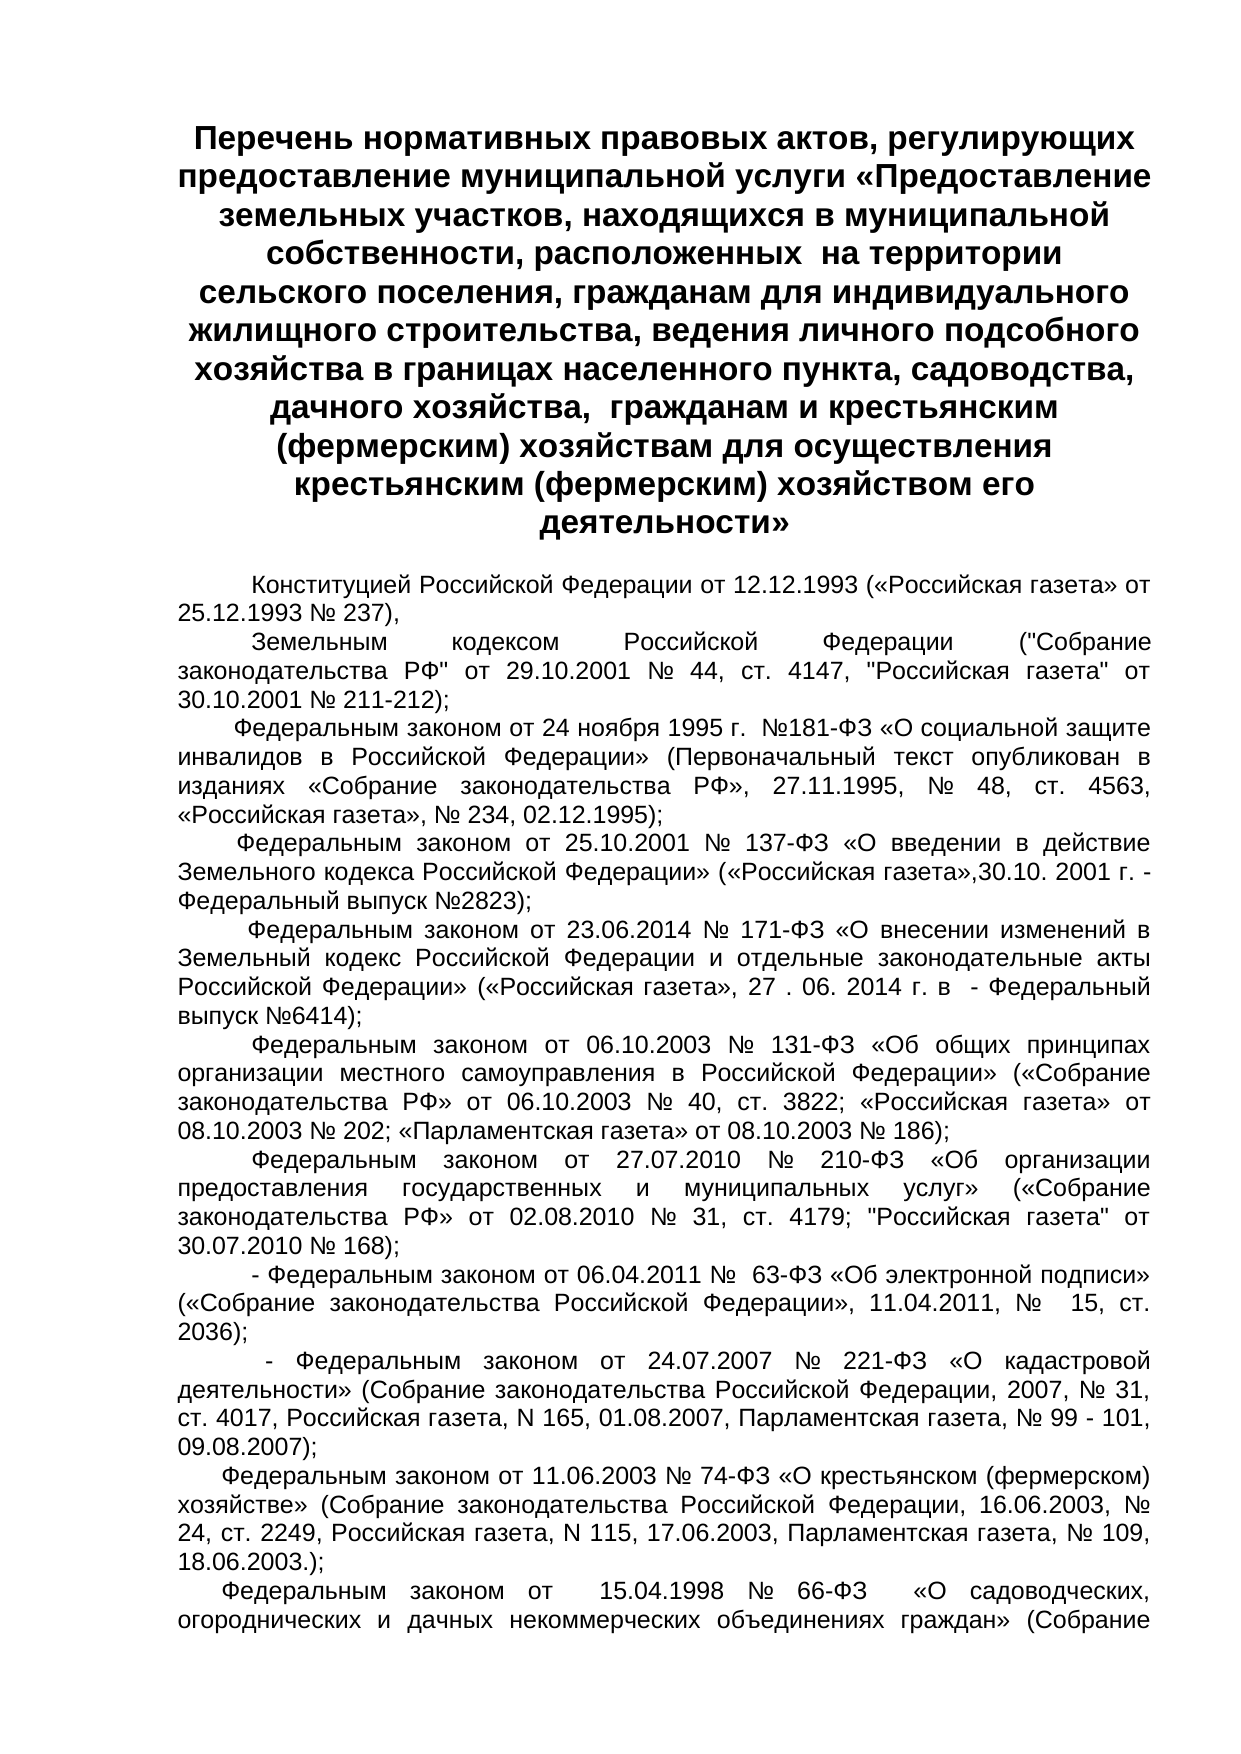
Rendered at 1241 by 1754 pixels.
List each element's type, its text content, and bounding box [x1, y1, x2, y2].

text Земельным кодексом Российской Федерации ("Собрание законодательства РФ" от 29.10.2001 № 44, ст. 4147, "Российская газета" от 30.10.2001 № 211-212); [177, 627, 1152, 713]
title Перечень нормативных правовых актов, регулирующих предоставление муниципальной услуги «Предоставление земельных участков, находящихся в муниципальной собственности, расположенных на территории сельского поселения, гражданам для индивидуального жилищного строительства, ведения личного подсобного хозяйства в границах населенного пункта, садоводства, дачного хозяйства, гражданам и крестьянским (фермерским) хозяйствам для осуществления крестьянским (фермерским) хозяйством его деятельности» [177, 118, 1152, 541]
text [177, 1576, 1152, 1633]
text Федеральным законом от 25.10.2001 № 137-ФЗ «О введении в действие Земельного кодекса Российской Федерации» («Российская газета»,30.10. 2001 г. - Федеральный выпуск №2823); [177, 828, 1152, 915]
text Федеральным законом от 27.07.2010 № 210-ФЗ «Об организации предоставления государственных и муниципальных услуг» («Собрание законодательства РФ» от 02.08.2010 № 31, ст. 4179; "Российская газета" от 30.07.2010 № 168); [177, 1145, 1152, 1260]
text Федеральным законом от 11.06.2003 № 74-ФЗ «О крестьянском (фермерском) хозяйстве» (Собрание законодательства Российской Федерации, 16.06.2003, № 24, ст. 2249, Российская газета, N 115, 17.06.2003, Парламентская газета, № 109, 18.06.2003.); [177, 1461, 1152, 1576]
text Конституцией Российской Федерации от 12.12.1993 («Российская газета» от 25.12.1993 № 237), [177, 570, 1152, 627]
text Федеральным законом от 23.06.2014 № 171-ФЗ «О внесении изменений в Земельный кодекс Российской Федерации и отдельные законодательные акты Российской Федерации» («Российская газета», 27 . 06. 2014 г. в - Федеральный выпуск №6414); [177, 915, 1152, 1030]
text Федеральным законом от 06.10.2003 № 131-ФЗ «Об общих принципах организации местного самоуправления в Российской Федерации» («Собрание законодательства РФ» от 06.10.2003 № 40, ст. 3822; «Российская газета» от 08.10.2003 № 202; «Парламентская газета» от 08.10.2003 № 186); [177, 1030, 1152, 1145]
text - Федеральным законом от 24.07.2007 № 221-ФЗ «О кадастровой деятельности» (Собрание законодательства Российской Федерации, 2007, № 31, ст. 4017, Российская газета, N 165, 01.08.2007, Парламентская газета, № 99 - 101, 09.08.2007); [177, 1346, 1152, 1461]
text - Федеральным законом от 06.04.2011 № 63-ФЗ «Об электронной подписи» («Собрание законодательства Российской Федерации», 11.04.2011, № 15, ст. 2036); [177, 1260, 1152, 1346]
text Федеральным законом от 24 ноября 1995 г. №181-ФЗ «О социальной защите инвалидов в Российской Федерации» (Первоначальный текст опубликован в изданиях «Собрание законодательства РФ», 27.11.1995, № 48, ст. 4563, «Российская газета», № 234, 02.12.1995); [177, 713, 1152, 828]
